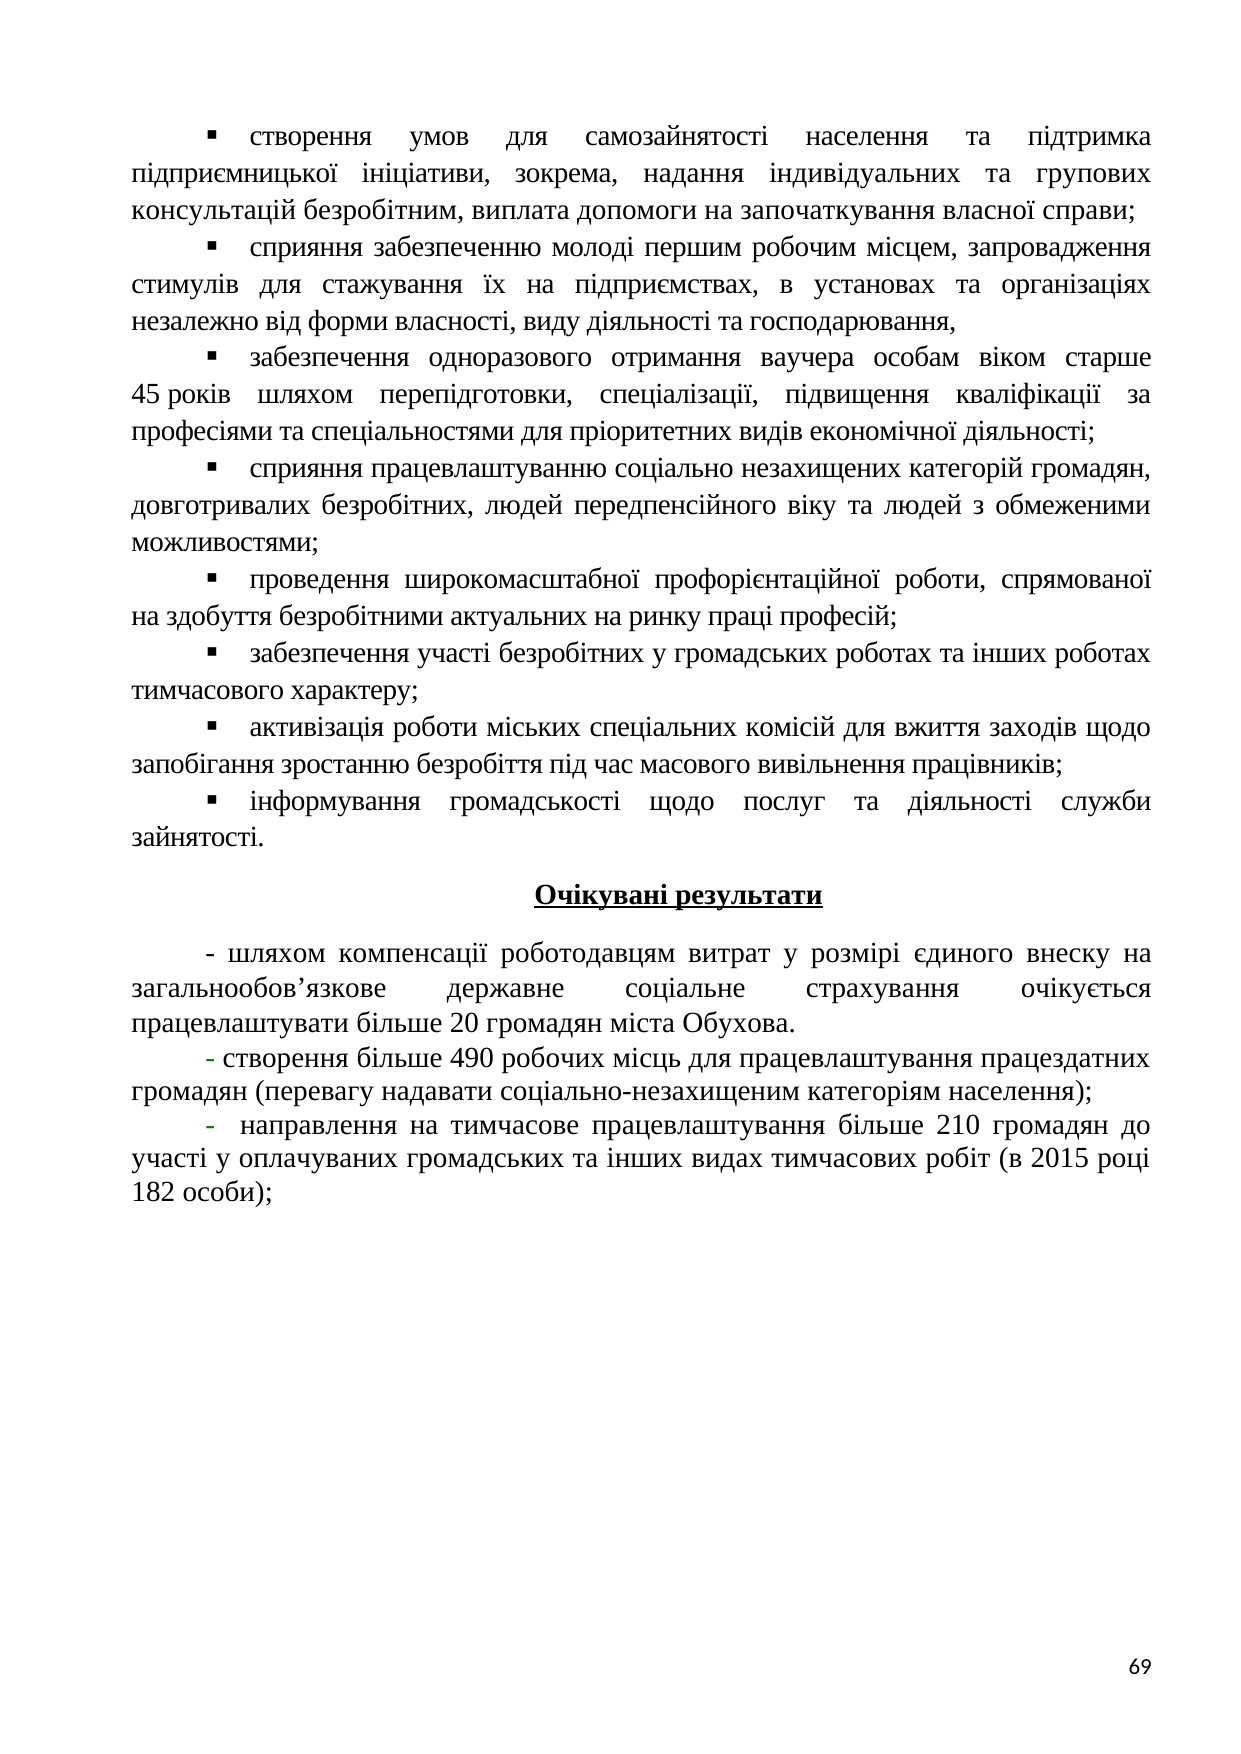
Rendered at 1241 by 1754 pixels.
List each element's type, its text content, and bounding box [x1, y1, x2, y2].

list створення умов для самозайнятості населення та підтримка підприємницької ініціативи, зокрема, надання індивідуальних та групових консультацій безробітним, виплата допомоги на започаткування власної справи; [131, 118, 1152, 226]
text - шляхом компенсації роботодавцям витрат у розмірі єдиного внеску на загальнообов’язкове державне соціальне страхування очікується працевлаштувати більше 20 громадян міста Обухова. [131, 935, 1152, 1038]
text - створення більше 490 робочих місць для працевлаштування працездатних громадян (перевагу надавати соціально-незахищеним категоріям населення); [131, 1040, 1152, 1107]
text Очікувані результати [131, 877, 1152, 911]
list активізація роботи міських спеціальних комісій для вжиття заходів щодо запобігання зростанню безробіття під час масового вивільнення працівників; [131, 709, 1152, 779]
list забезпечення участі безробітних у громадських роботах та інших роботах тимчасового характеру; [131, 635, 1152, 705]
list сприяння працевлаштуванню соціально незахищених категорій громадян, довготривалих безробітних, людей передпенсійного віку та людей з обмеженими можливостями; [131, 450, 1152, 558]
list сприяння забезпеченню молоді першим робочим місцем, запровадження стимулів для стажування їх на підприємствах, в установах та організаціях незалежно від форми власності, виду діяльності та господарювання, [131, 229, 1152, 336]
text - направлення на тимчасове працевлаштування більше 210 громадян до участі у оплачуваних громадських та інших видах тимчасових робіт (в 2015 році 182 особи); [131, 1107, 1152, 1207]
list забезпечення одноразового отримання ваучера особам віком старше 45 років шляхом перепідготовки, спеціалізації, підвищення кваліфікації за професіями та спеціальностями для пріоритетних видів економічної діяльності; [131, 339, 1152, 447]
list інформування громадськості щодо послуг та діяльності служби зайнятості. [131, 783, 1152, 853]
list проведення широкомасштабної профорієнтаційної роботи, спрямованої на здобуття безробітними актуальних на ринку праці професій; [131, 561, 1152, 632]
